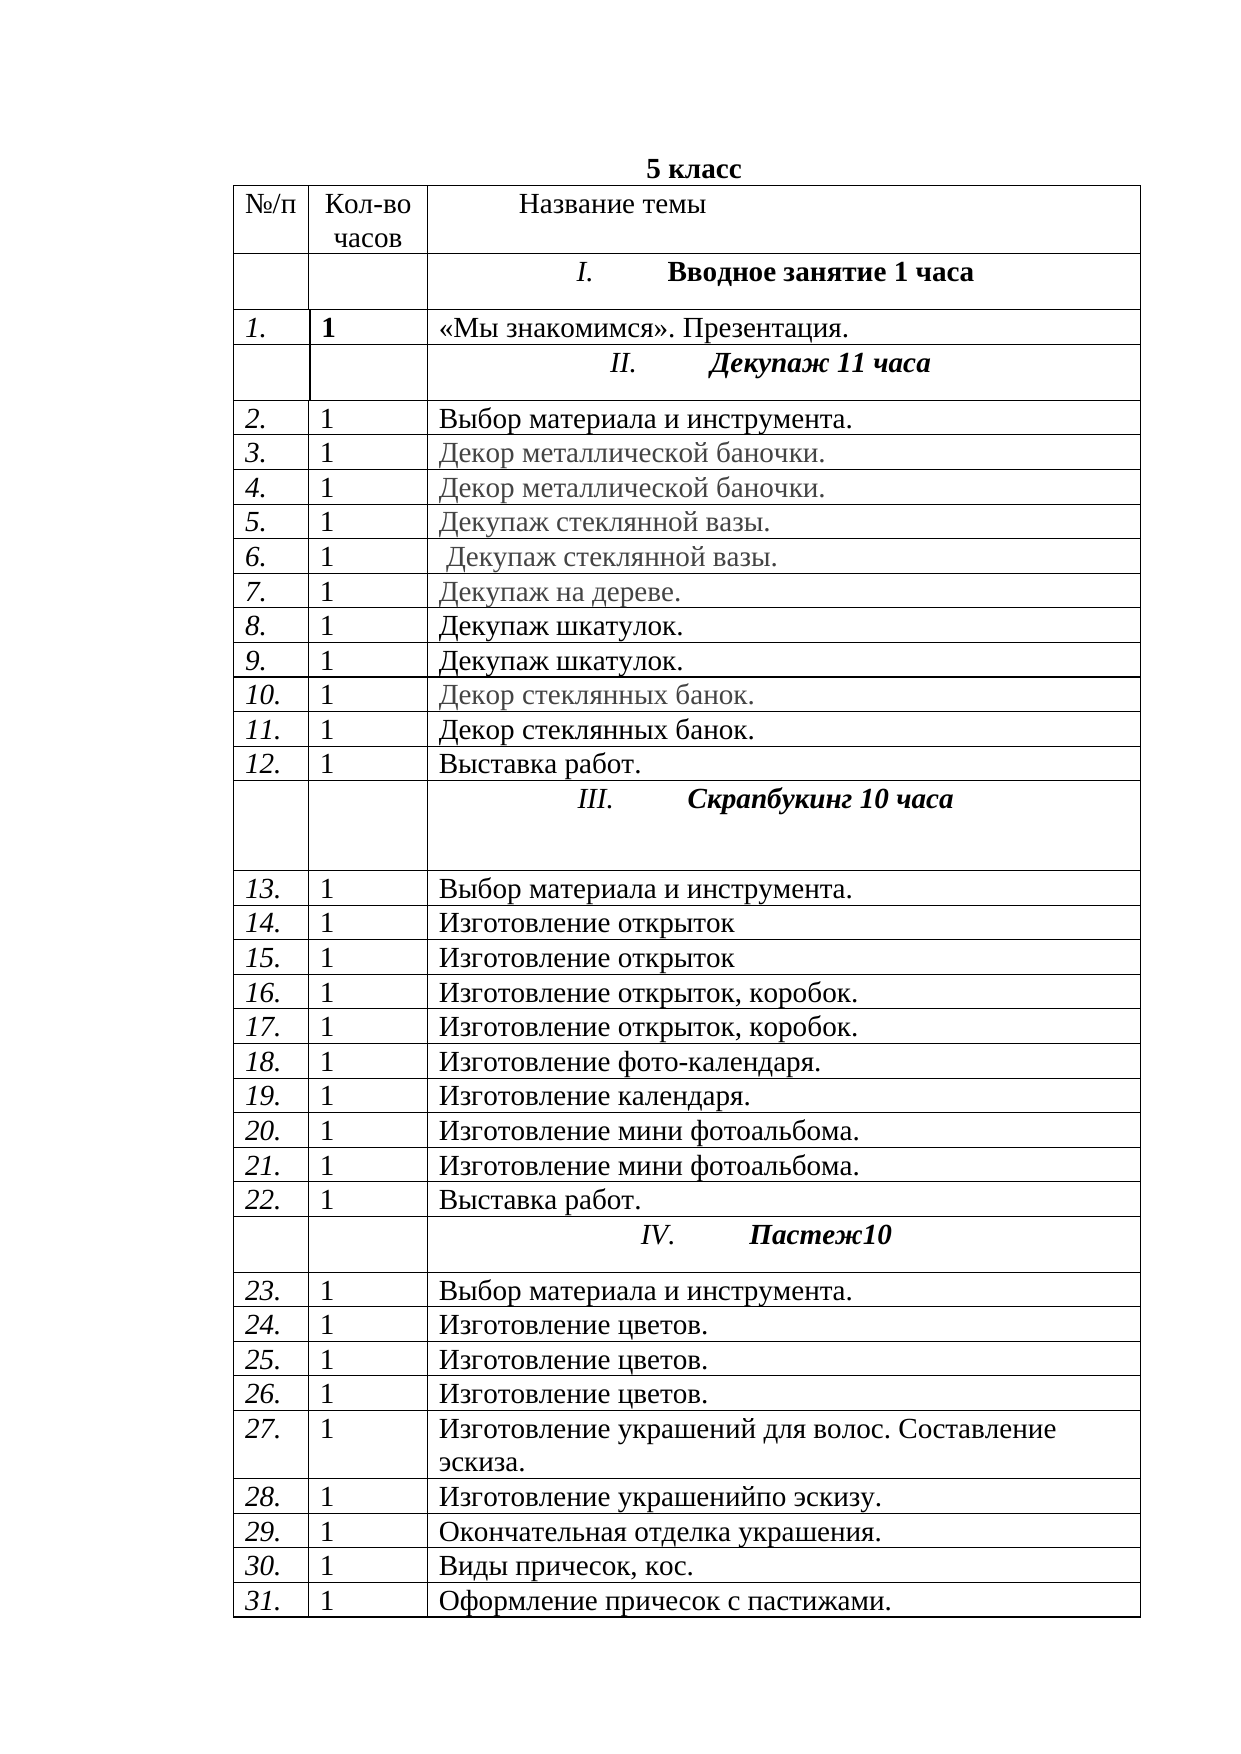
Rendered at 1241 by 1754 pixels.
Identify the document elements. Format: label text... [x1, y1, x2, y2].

table_cell 1 [309, 1411, 427, 1478]
table_cell 1 [309, 643, 427, 676]
table_cell [234, 1376, 308, 1410]
table_cell [234, 470, 308, 503]
table_cell 1 [309, 975, 427, 1008]
table_cell [234, 505, 308, 538]
table_cell Изготовление фото-календаря. [428, 1044, 1140, 1077]
table_cell Выбор материала и инструмента. [428, 401, 1140, 434]
table_cell Изготовление открыток, коробок. [428, 975, 1140, 1008]
table_cell Изготовление украшенийпо эскизу. [428, 1479, 1140, 1513]
table_cell [309, 1217, 427, 1272]
table_cell [234, 539, 308, 573]
table_cell Окончательная отделка украшения. [428, 1514, 1140, 1547]
table_cell [234, 1342, 308, 1375]
table_cell Изготовление календаря. [428, 1079, 1140, 1112]
table_cell Изготовление мини фотоальбома. [428, 1113, 1140, 1147]
table_cell [234, 871, 308, 904]
table_cell Декор стеклянных банок. [428, 712, 1140, 746]
table_cell [234, 747, 308, 780]
table_cell Выставка работ. [428, 1182, 1140, 1216]
table_cell 1 [309, 1479, 427, 1513]
table_cell 1 [309, 1307, 427, 1341]
table_cell [234, 975, 308, 1008]
table_cell [234, 254, 308, 309]
table_cell Изготовление открыток [428, 906, 1140, 939]
table_cell 1 [309, 871, 427, 904]
table_cell Изготовление цветов. [428, 1342, 1140, 1375]
table_cell 1 [309, 505, 427, 538]
table_cell Изготовление открыток [428, 940, 1140, 974]
table_cell [234, 574, 308, 607]
table_cell Вводное занятие 1 часа [428, 254, 1140, 309]
table_cell Выставка работ. [428, 747, 1140, 780]
table_cell [234, 1009, 308, 1043]
table_cell [234, 906, 308, 939]
table_cell Декор металлической баночки. [428, 470, 1140, 503]
table_cell 1 [309, 1514, 427, 1547]
table_cell 1 [309, 1273, 427, 1306]
table_cell Изготовление мини фотоальбома. [428, 1148, 1140, 1181]
table_cell 1 [309, 1548, 427, 1582]
table_cell [234, 1583, 308, 1616]
table_cell [234, 1148, 308, 1181]
table_cell 1 [309, 1113, 427, 1147]
table_cell Пастеж10 [428, 1217, 1140, 1272]
table_cell 1 [309, 435, 427, 469]
table_cell 1 [309, 1009, 427, 1043]
table_cell [234, 310, 309, 344]
table_cell 1 [309, 940, 427, 974]
table_cell [234, 1217, 308, 1272]
table_cell 1 [309, 1148, 427, 1181]
table_cell Декупаж шкатулок. [428, 608, 1140, 642]
table_cell 1 [309, 1182, 427, 1216]
table_cell [311, 345, 427, 400]
table_cell Изготовление открыток, коробок. [428, 1009, 1140, 1043]
table_cell [234, 1307, 308, 1341]
table_cell [234, 608, 308, 642]
table_cell [234, 1479, 308, 1513]
table_cell 1 [309, 401, 427, 434]
table_cell [234, 940, 308, 974]
table_cell [234, 1411, 308, 1478]
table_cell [428, 1583, 1140, 1616]
table_cell Декупаж стеклянной вазы. [428, 539, 1140, 573]
table_header Название темы [428, 186, 1140, 253]
table_cell [234, 1113, 308, 1147]
table_cell 1 [309, 712, 427, 746]
table_cell [234, 712, 308, 746]
table_cell [234, 1044, 308, 1077]
table_cell Декор стеклянных банок. [428, 678, 1140, 711]
table_cell [234, 1548, 308, 1582]
table_cell [309, 781, 427, 870]
table_cell Декупаж на дереве. [428, 574, 1140, 607]
table_cell Изготовление украшений для волос. Составление эскиза. [428, 1411, 1140, 1478]
table_cell «Мы знакомимся». Презентация. [428, 310, 1140, 344]
table_cell Декупаж 11 часа [428, 345, 1140, 400]
table_cell Изготовление цветов. [428, 1307, 1140, 1341]
table_cell 1 [309, 574, 427, 607]
table_cell Декор металлической баночки. [428, 435, 1140, 469]
table_cell 1 [309, 539, 427, 573]
table_cell [234, 1182, 308, 1216]
table_cell 1 [309, 1044, 427, 1077]
table_cell 1 [309, 678, 427, 711]
table_cell [234, 1079, 308, 1112]
table_cell [234, 678, 308, 711]
text 5 класс [177, 152, 1152, 185]
table_cell [234, 435, 308, 469]
table_cell 1 [309, 747, 427, 780]
table_cell Декупаж стеклянной вазы. [428, 505, 1140, 538]
table_cell [234, 781, 308, 870]
table_cell [234, 401, 308, 434]
table_cell 1 [309, 1079, 427, 1112]
table_cell 1 [311, 310, 427, 344]
table_cell 1 [309, 1583, 427, 1616]
table_header Кол-во часов [309, 186, 427, 253]
table_header №/п [234, 186, 308, 253]
table_cell Выбор материала и инструмента. [428, 1273, 1140, 1306]
table_cell Декупаж шкатулок. [428, 643, 1140, 676]
table_cell [234, 643, 308, 676]
table_cell [234, 1273, 308, 1306]
table_cell [234, 345, 309, 400]
table_cell 1 [309, 608, 427, 642]
table_cell 1 [309, 1376, 427, 1410]
table_cell Виды причесок, кос. [428, 1548, 1140, 1582]
table_cell [309, 254, 427, 309]
table_cell 1 [309, 906, 427, 939]
table_cell Изготовление цветов. [428, 1376, 1140, 1410]
table_cell [234, 1514, 308, 1547]
table_cell 1 [309, 1342, 427, 1375]
table_cell Скрапбукинг 10 часа [428, 781, 1140, 870]
table_cell Выбор материала и инструмента. [428, 871, 1140, 904]
table_cell 1 [309, 470, 427, 503]
